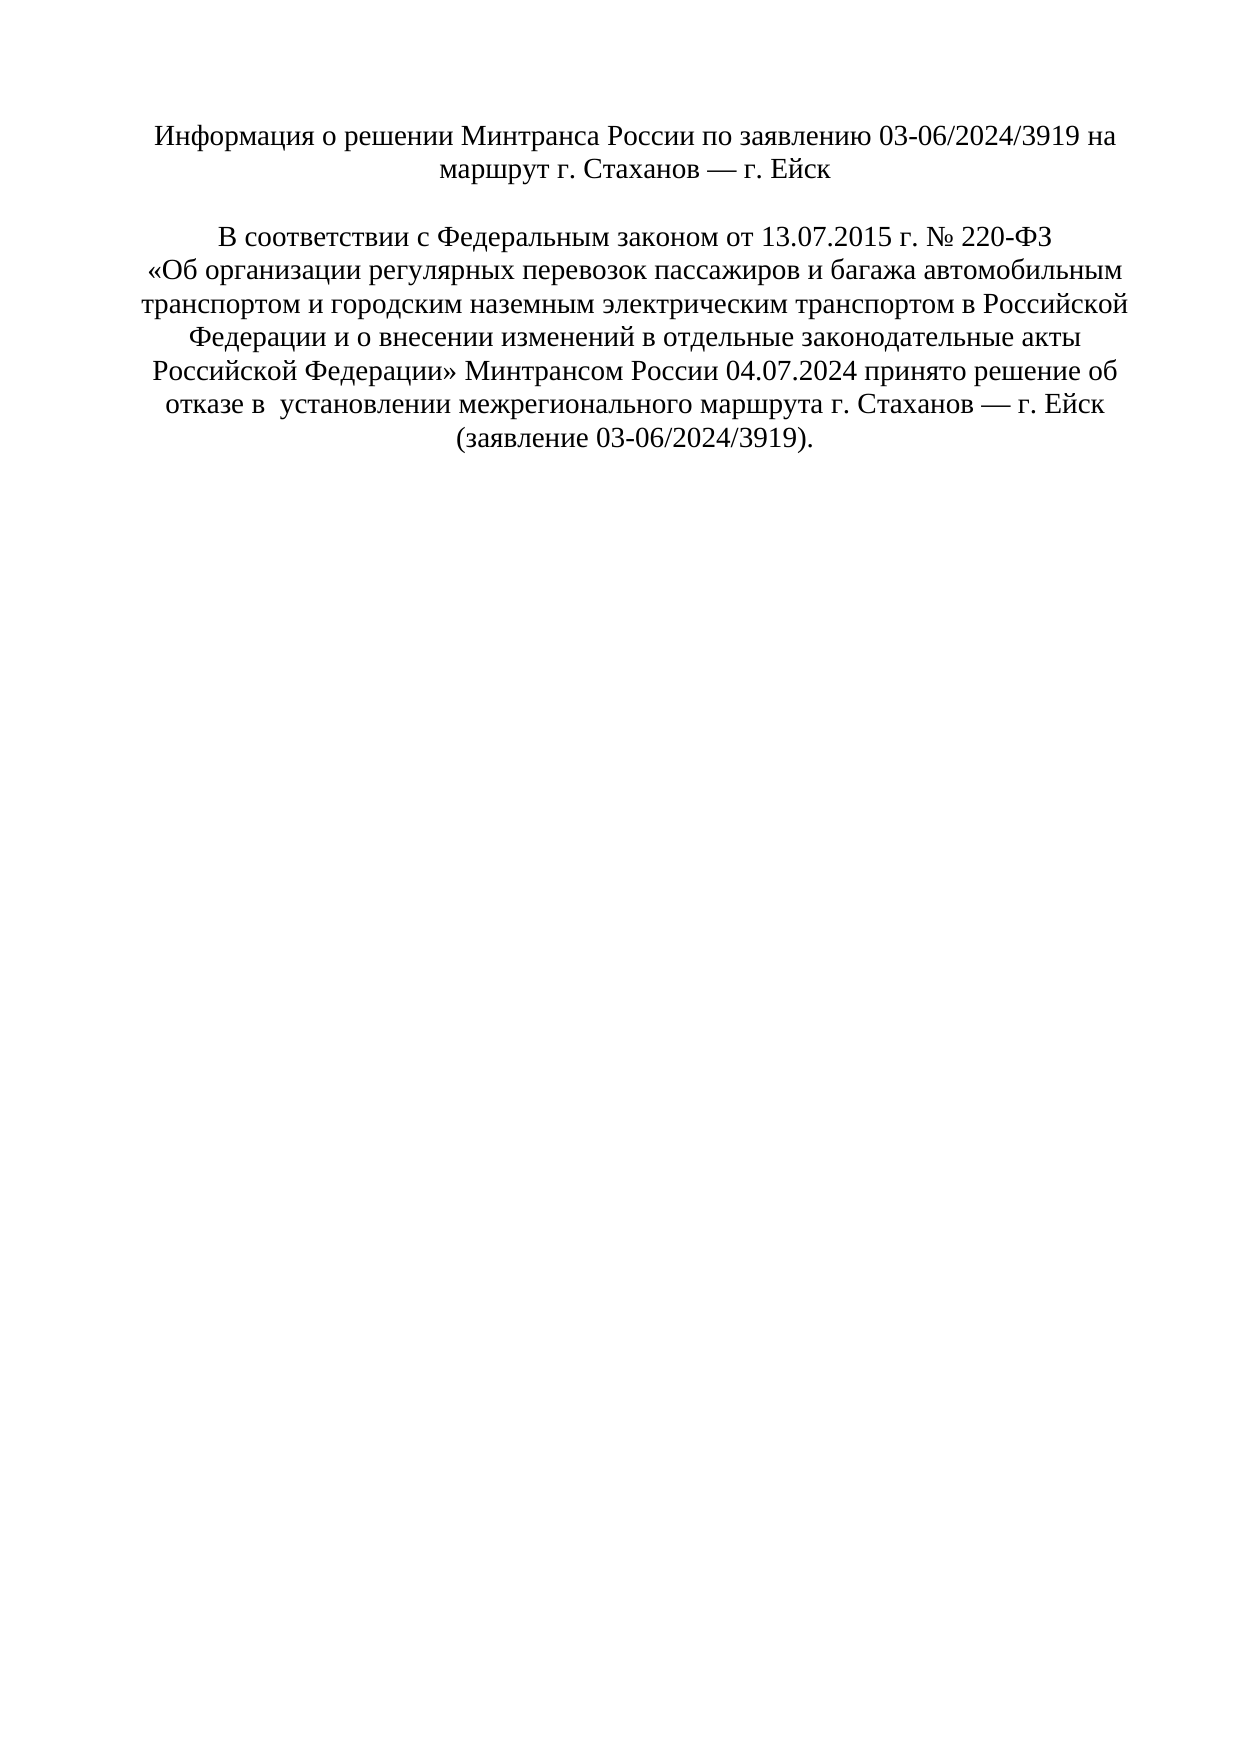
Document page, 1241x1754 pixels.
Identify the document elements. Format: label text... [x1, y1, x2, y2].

text Информация о решении Минтранса России по заявлению 03-06/2024/3919 на маршрут г. Стаханов — г. Ейск [118, 118, 1152, 185]
text В соответствии с Федеральным законом от 13.07.2015 г. № 220-ФЗ «Об организации регулярных перевозок пассажиров и багажа автомобильным транспортом и городским наземным электрическим транспортом в Российской Федерации и о внесении изменений в отдельные законодательные акты Российской Федерации» Минтрансом России 04.07.2024 принято решение об отказе в установлении межрегионального маршрута г. Стаханов — г. Ейск (заявление 03-06/2024/3919). [118, 219, 1152, 453]
